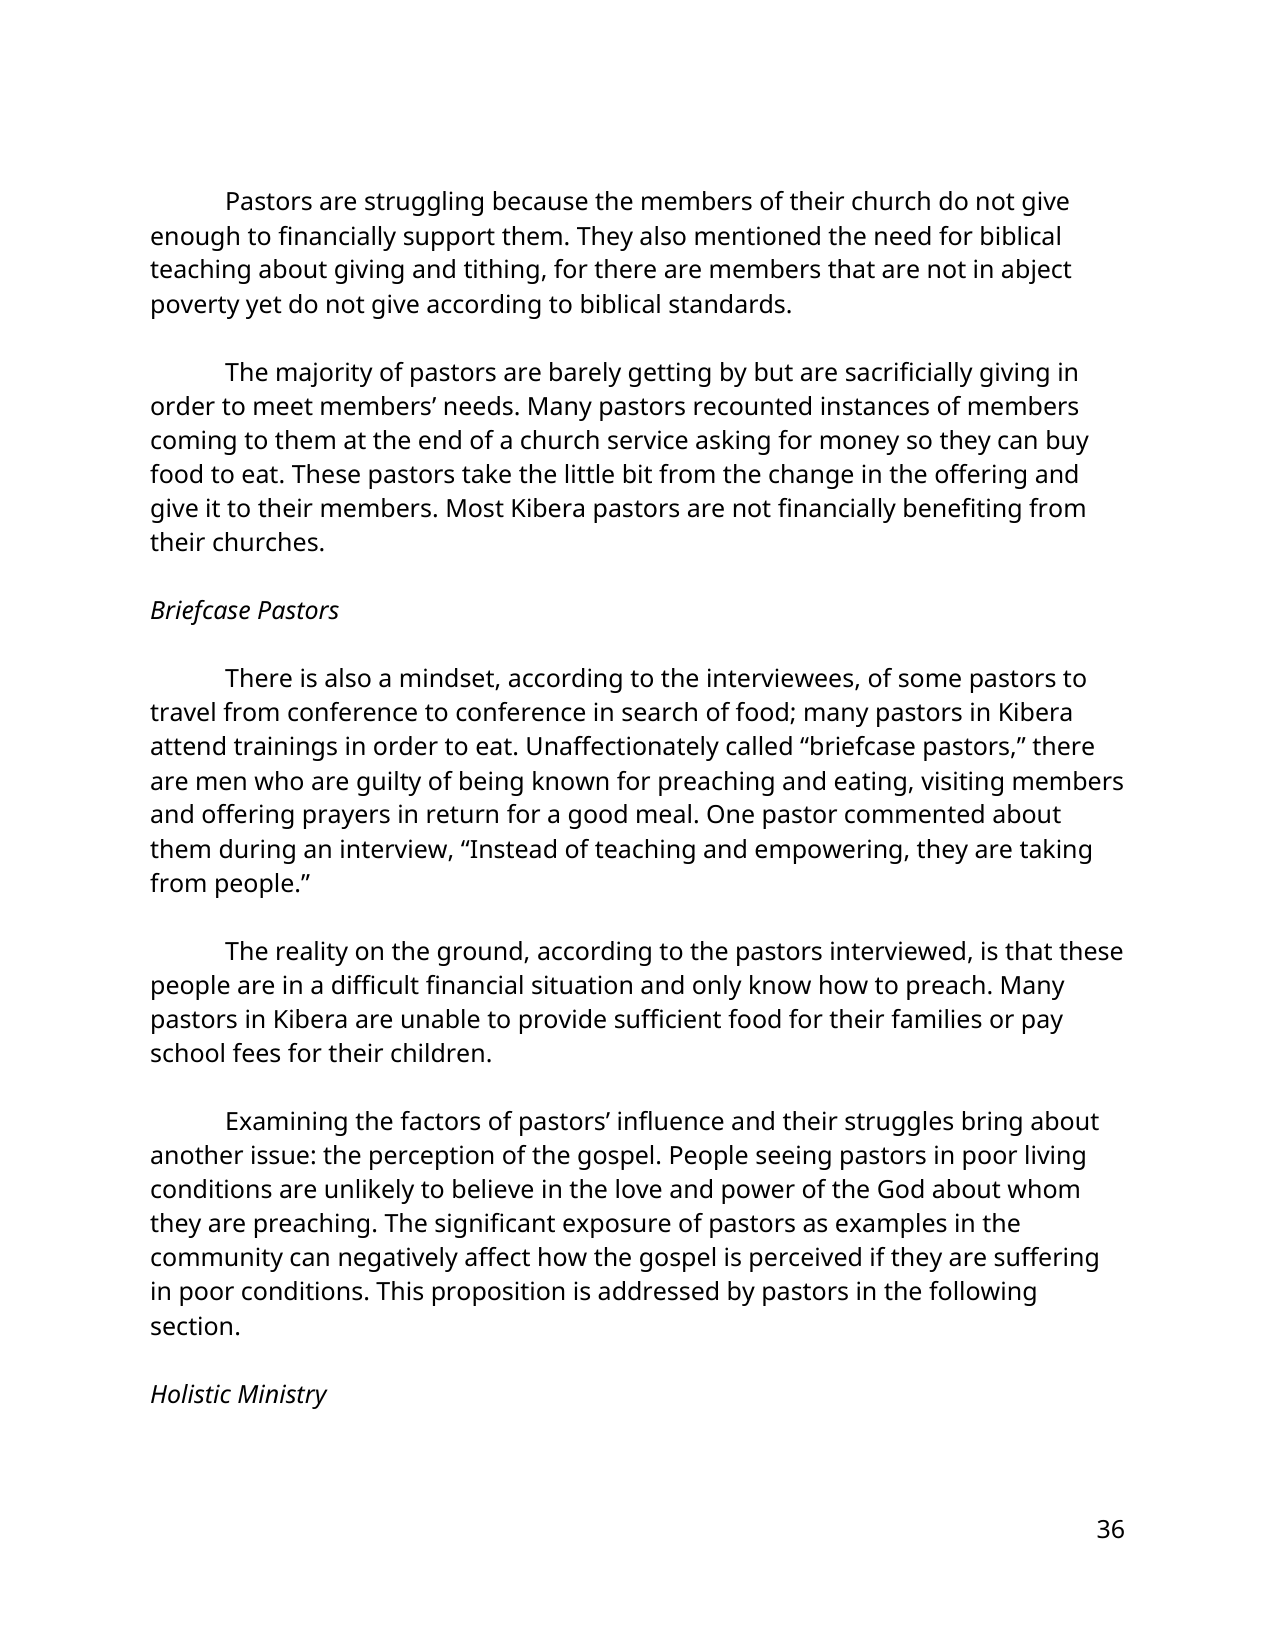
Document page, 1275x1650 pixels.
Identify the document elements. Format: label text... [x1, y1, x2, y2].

text Holistic Ministry [150, 1376, 1125, 1410]
text Pastors are struggling because the members of their church do not give enough to financially support them. They also mentioned the need for biblical teaching about giving and tithing, for there are members that are not in abject poverty yet do not give according to biblical standards. [150, 184, 1125, 320]
text Examining the factors of pastors’ influence and their struggles bring about another issue: the perception of the gospel. People seeing pastors in poor living conditions are unlikely to believe in the love and power of the God about whom they are preaching. The significant exposure of pastors as examples in the community can negatively affect how the gospel is perceived if they are suffering in poor conditions. This proposition is addressed by pastors in the following section. [150, 1104, 1125, 1342]
text The majority of pastors are barely getting by but are sacrificially giving in order to meet members’ needs. Many pastors recounted instances of members coming to them at the end of a church service asking for money so they can buy food to eat. These pastors take the little bit from the change in the offering and give it to their members. Most Kibera pastors are not financially benefiting from their churches. [150, 354, 1125, 559]
text The reality on the ground, according to the pastors interviewed, is that these people are in a difficult financial situation and only know how to preach. Many pastors in Kibera are unable to provide sufficient food for their families or pay school fees for their children. [150, 933, 1125, 1070]
text Briefcase Pastors [150, 593, 1125, 627]
text There is also a mindset, according to the interviewees, of some pastors to travel from conference to conference in search of food; many pastors in Kibera attend trainings in order to eat. Unaffectionately called “briefcase pastors,” there are men who are guilty of being known for preaching and eating, visiting members and offering prayers in return for a good meal. One pastor commented about them during an interview, “Instead of teaching and empowering, they are taking from people.” [150, 661, 1125, 899]
